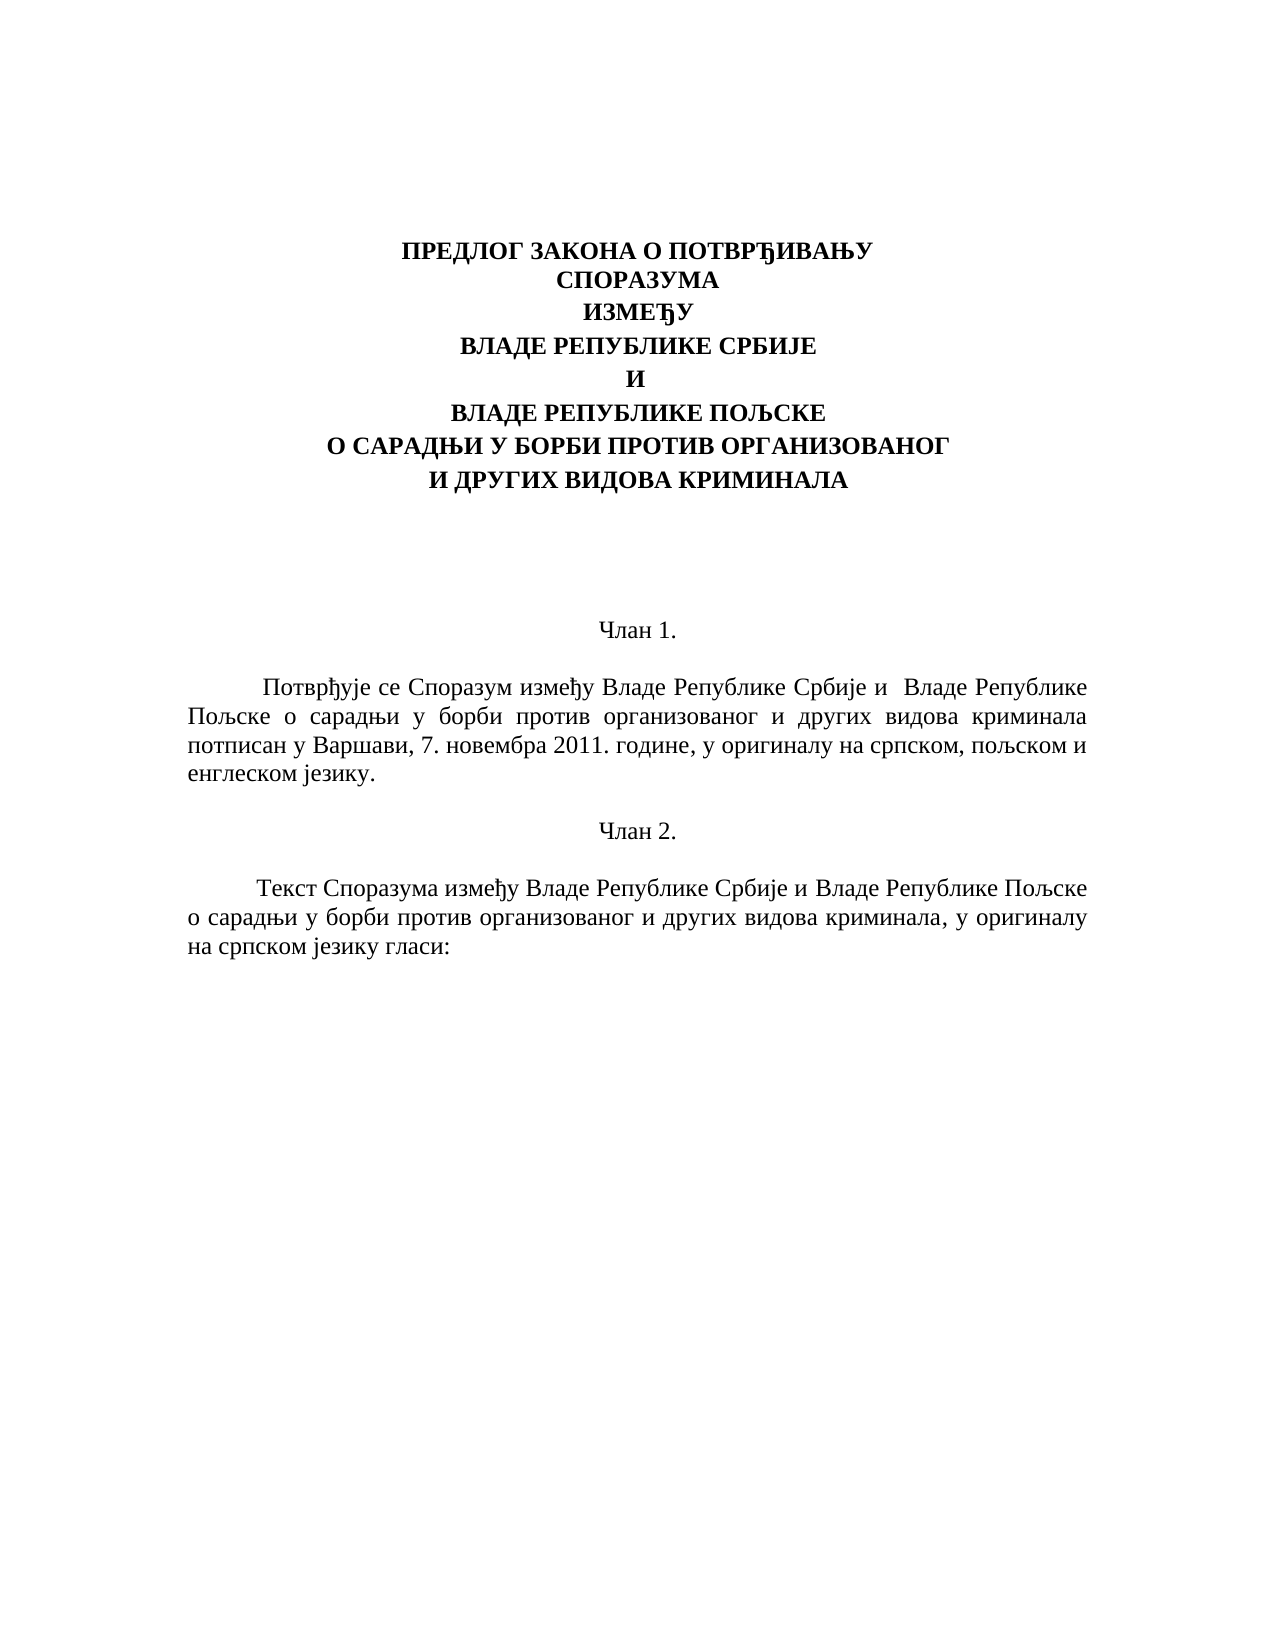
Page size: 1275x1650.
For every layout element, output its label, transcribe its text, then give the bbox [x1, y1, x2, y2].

text О САРАДЊИ У БОРБИ ПРОТИВ ОРГАНИЗОВАНОГ [189, 428, 1087, 461]
text СПОРАЗУМА [187, 265, 1087, 294]
text ИЗМЕЂУ [189, 294, 1087, 327]
text ПРЕДЛОГ ЗАКОНА О ПОТВРЂИВАЊУ [187, 236, 1087, 265]
text Текст Споразума између Владе Републике Србије и Владе Републике Пољске о сарадњи у борби против организованог и других видова криминала, у оригиналу на српском језику гласи: [187, 873, 1087, 960]
text Потврђује се Споразум између Владе Републике Србије и Владе Републике Пољске о сарадњи у борби против организованог и других видова криминала потписан у Варшави, 7. новембра 2011. године, у оригиналу на српском, пољском и енглеском језику. [187, 672, 1087, 787]
text ВЛАДЕ РЕПУБЛИКЕ СРБИЈЕ [189, 327, 1087, 361]
text И [189, 361, 1087, 394]
text Члан 1. [187, 615, 1087, 643]
text Члан 2. [187, 816, 1087, 845]
text И ДРУГИХ ВИДОВА КРИМИНАЛА [189, 461, 1087, 495]
text ВЛАДЕ РЕПУБЛИКЕ ПОЉСКЕ [189, 394, 1087, 428]
